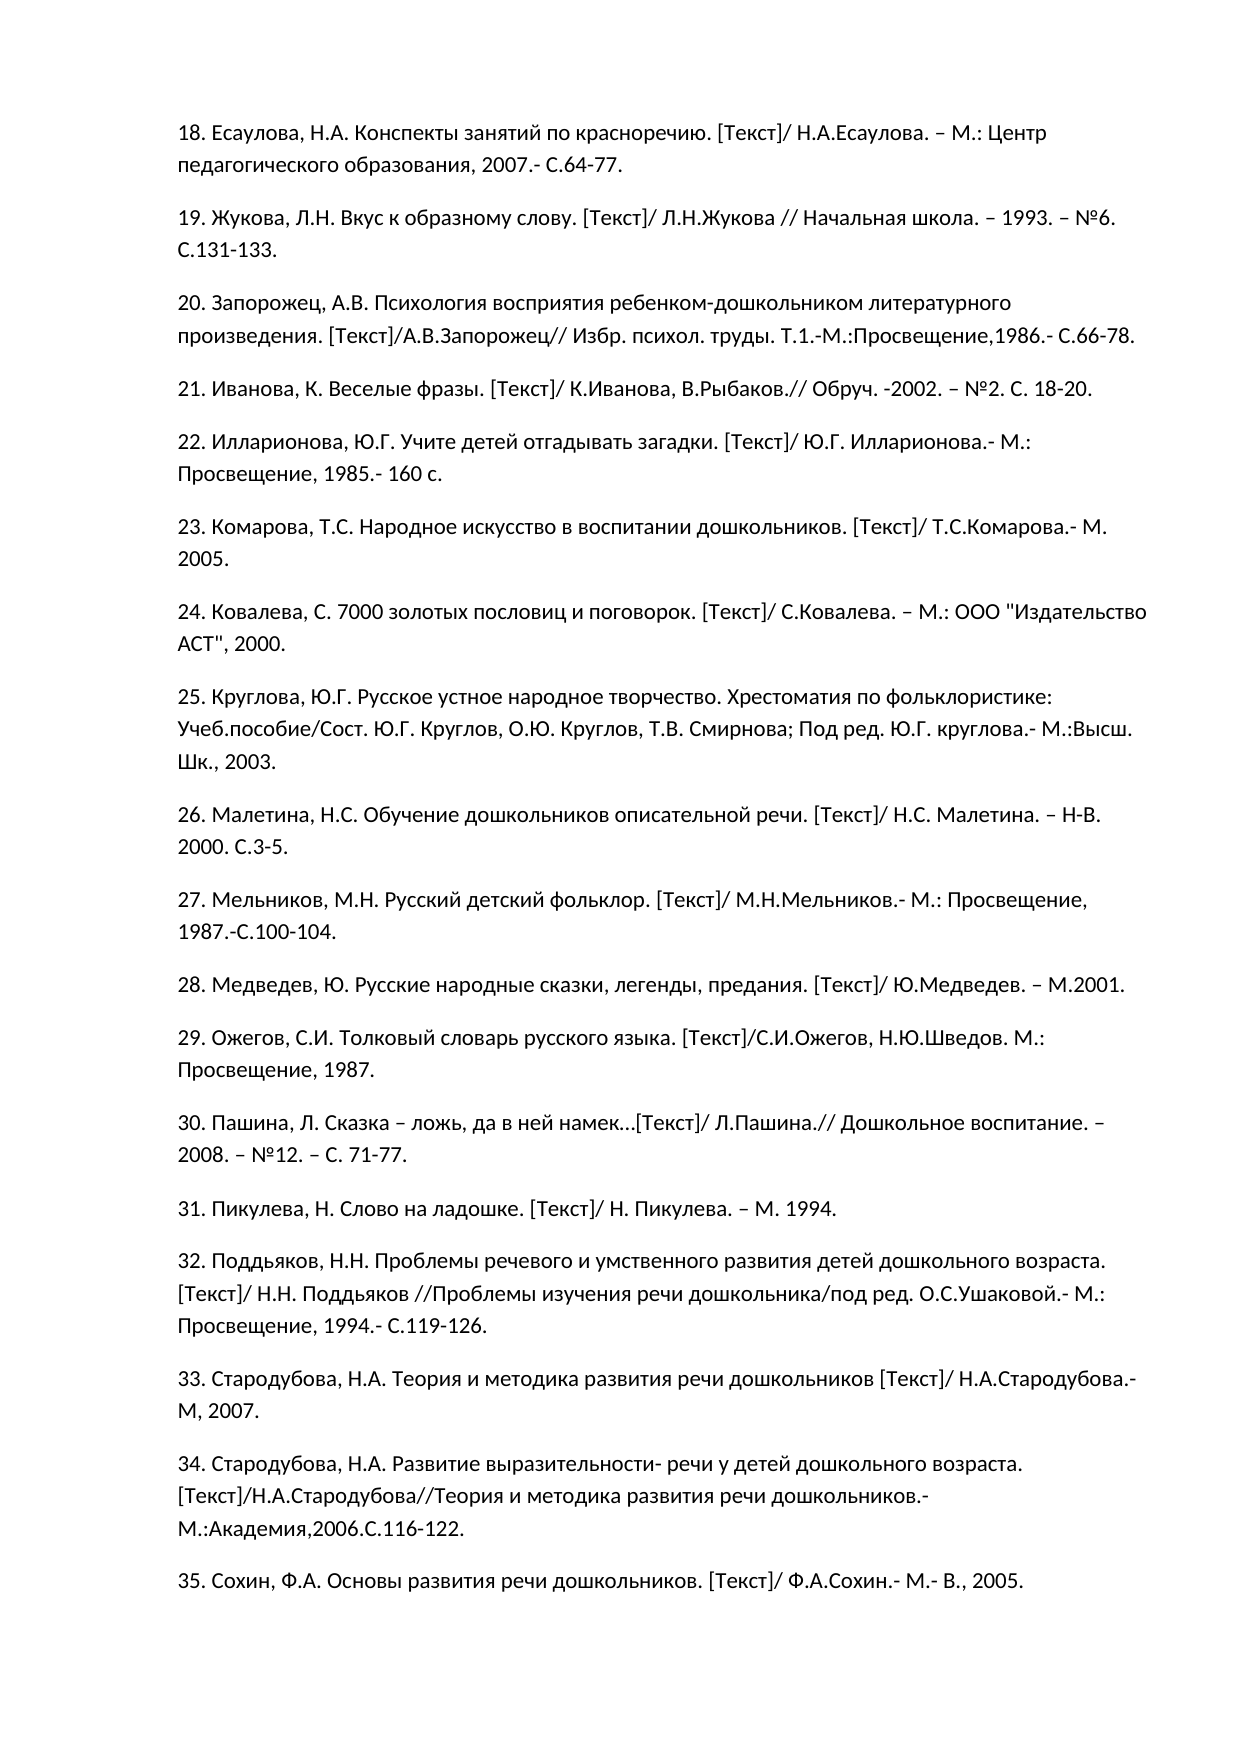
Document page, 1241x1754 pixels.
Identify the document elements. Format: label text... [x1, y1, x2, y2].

text 31. Пикулева, Н. Слово на ладошке. [Текст]/ Н. Пикулева. – М. 1994. [177, 1194, 1152, 1222]
text 30. Пашина, Л. Сказка – ложь, да в ней намек…[Текст]/ Л.Пашина.// Дошкольное воспитание. – 2008. – №12. – С. 71-77. [177, 1108, 1152, 1169]
text 23. Комарова, Т.С. Народное искусство в воспитании дошкольников. [Текст]/ Т.С.Комарова.- М. 2005. [177, 512, 1152, 572]
text 18. Есаулова, Н.А. Конспекты занятий по красноречию. [Текст]/ Н.А.Есаулова. – М.: Центр педагогического образования, 2007.- С.64-77. [177, 118, 1152, 178]
text 33. Стародубова, Н.А. Теория и методика развития речи дошкольников [Текст]/ Н.А.Стародубова.- М, 2007. [177, 1364, 1152, 1424]
text 32. Поддьяков, Н.Н. Проблемы речевого и умственного развития детей дошкольного возраста. [Текст]/ Н.Н. Поддьяков //Проблемы изучения речи дошкольника/под ред. О.С.Ушаковой.- М.: Просвещение, 1994.- С.119-126. [177, 1247, 1152, 1339]
text 29. Ожегов, С.И. Толковый словарь русского языка. [Текст]/С.И.Ожегов, Н.Ю.Шведов. М.: Просвещение, 1987. [177, 1023, 1152, 1083]
text 21. Иванова, К. Веселые фразы. [Текст]/ К.Иванова, В.Рыбаков.// Обруч. -2002. – №2. С. 18-20. [177, 374, 1152, 402]
text 35. Сохин, Ф.А. Основы развития речи дошкольников. [Текст]/ Ф.А.Сохин.- М.- В., 2005. [177, 1567, 1152, 1595]
text 25. Круглова, Ю.Г. Русское устное народное творчество. Хрестоматия по фольклористике: Учеб.пособие/Сост. Ю.Г. Круглов, О.Ю. Круглов, Т.В. Смирнова; Под ред. Ю.Г. круглова.- М.:Высш. Шк., 2003. [177, 682, 1152, 775]
text 27. Мельников, М.Н. Русский детский фольклор. [Текст]/ М.Н.Мельников.- М.: Просвещение, 1987.-С.100-104. [177, 885, 1152, 945]
text 28. Медведев, Ю. Русские народные сказки, легенды, предания. [Текст]/ Ю.Медведев. – М.2001. [177, 970, 1152, 998]
text 26. Малетина, Н.С. Обучение дошкольников описательной речи. [Текст]/ Н.С. Малетина. – Н-В. 2000. С.3-5. [177, 800, 1152, 860]
text 24. Ковалева, С. 7000 золотых пословиц и поговорок. [Текст]/ С.Ковалева. – М.: ООО "Издательство АСТ", 2000. [177, 597, 1152, 657]
text 34. Стародубова, Н.А. Развитие выразительности- речи у детей дошкольного возраста. [Текст]/Н.А.Стародубова//Теория и методика развития речи дошкольников.- М.:Академия,2006.С.116-122. [177, 1449, 1152, 1542]
text 19. Жукова, Л.Н. Вкус к образному слову. [Текст]/ Л.Н.Жукова // Начальная школа. – 1993. – №6. С.131-133. [177, 203, 1152, 263]
text 22. Илларионова, Ю.Г. Учите детей отгадывать загадки. [Текст]/ Ю.Г. Илларионова.- М.: Просвещение, 1985.- 160 с. [177, 427, 1152, 487]
text 20. Запорожец, А.В. Психология восприятия ребенком-дошкольником литературного произведения. [Текст]/А.В.Запорожец// Избр. психол. труды. Т.1.-М.:Просвещение,1986.- С.66-78. [177, 288, 1152, 349]
